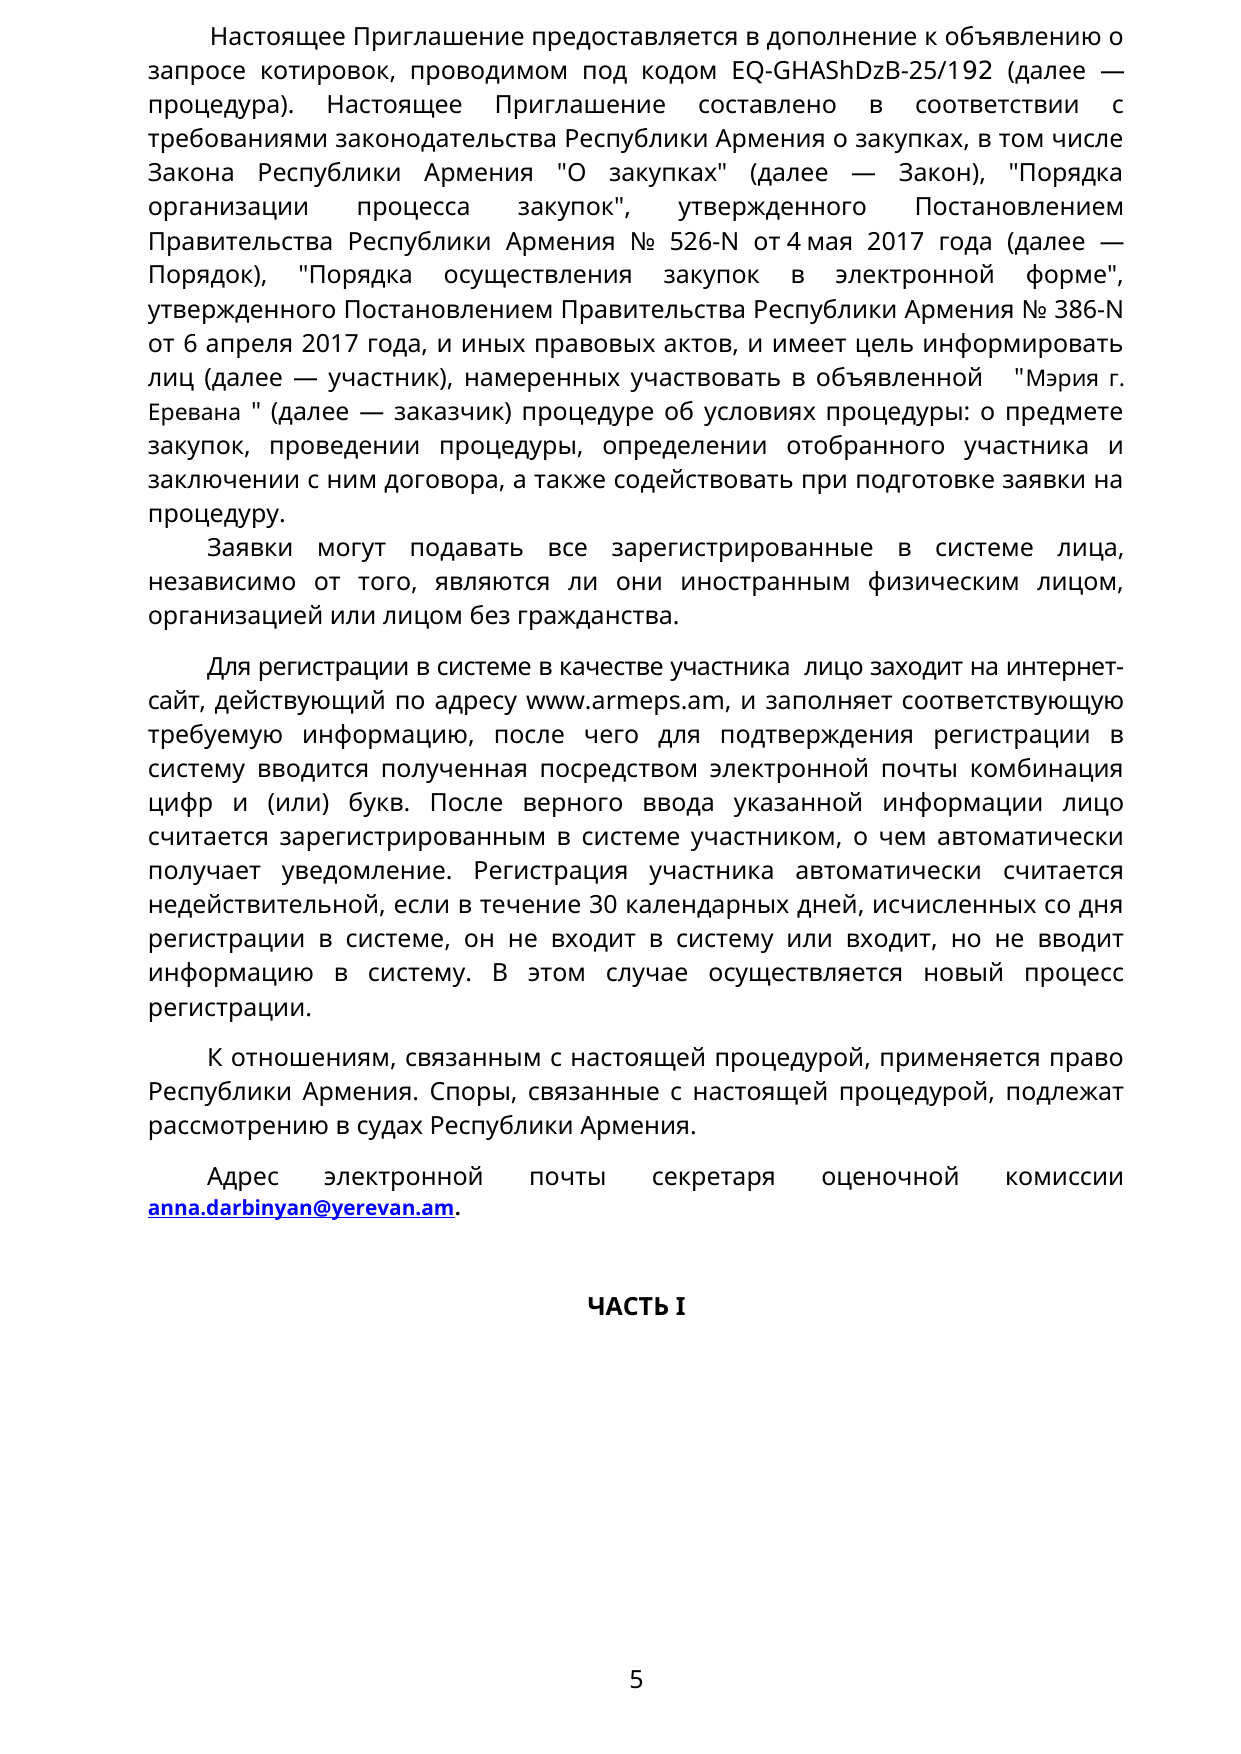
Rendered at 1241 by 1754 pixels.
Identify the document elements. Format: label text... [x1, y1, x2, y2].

text Заявки могут подавать все зарегистрированные в системе лица, независимо от того, являются ли они иностранным физическим лицом, организацией или лицом без гражданства. [148, 530, 1125, 632]
text К отношениям, связанным с настоящей процедурой, применяется право Республики Армения. Споры, связанные с настоящей процедурой, подлежат рассмотрению в судах Республики Армения. [148, 1040, 1125, 1142]
text Адрес электронной почты секретаря оценочной комиссии anna.darbinyan@yerevan.am. [148, 1159, 1125, 1221]
text Для регистрации в системе в качестве участника лицо заходит на интернет-сайт, действующий по адресу www.armeps.am, и заполняет соответствующую требуемую информацию, после чего для подтверждения регистрации в систему вводится полученная посредством электронной почты комбинация цифр и (или) букв. После верного ввода указанной информации лицо считается зарегистрированным в системе участником, о чем автоматически получает уведомление. Регистрация участника автоматически считается недействительной, если в течение 30 календарных дней, исчисленных со дня регистрации в системе, он не входит в систему или входит, но не вводит информацию в систему. В этом случае осуществляется новый процесс регистрации. [148, 648, 1125, 1023]
text ЧАСТЬ I [148, 1289, 1125, 1323]
text Настоящее Приглашение предоставляется в дополнение к объявлению о запросе котировок, проводимом под кодом EQ-GHAShDzB-25/192 (далее — процедура). Настоящее Приглашение составлено в соответствии с требованиями законодательства Республики Армения о закупках, в том числе Закона Республики Армения "О закупках" (далее — Закон), "Порядка организации процесса закупок", утвержденного Постановлением Правительства Республики Армения № 526-N от 4 мая 2017 года (далее — Порядок), "Порядка осуществления закупок в электронной форме", утвержденного Постановлением Правительства Республики Армения № 386-N от 6 апреля 2017 года, и иных правовых актов, и имеет цель информировать лиц (далее — участник), намеренных участвовать в объявленной "Мэрия г. Еревана " (далее — заказчик) процедуре об условиях процедуры: о предмете закупок, проведении процедуры, определении отобранного участника и заключении с ним договора, а также содействовать при подготовке заявки на процедуру. [148, 19, 1125, 530]
